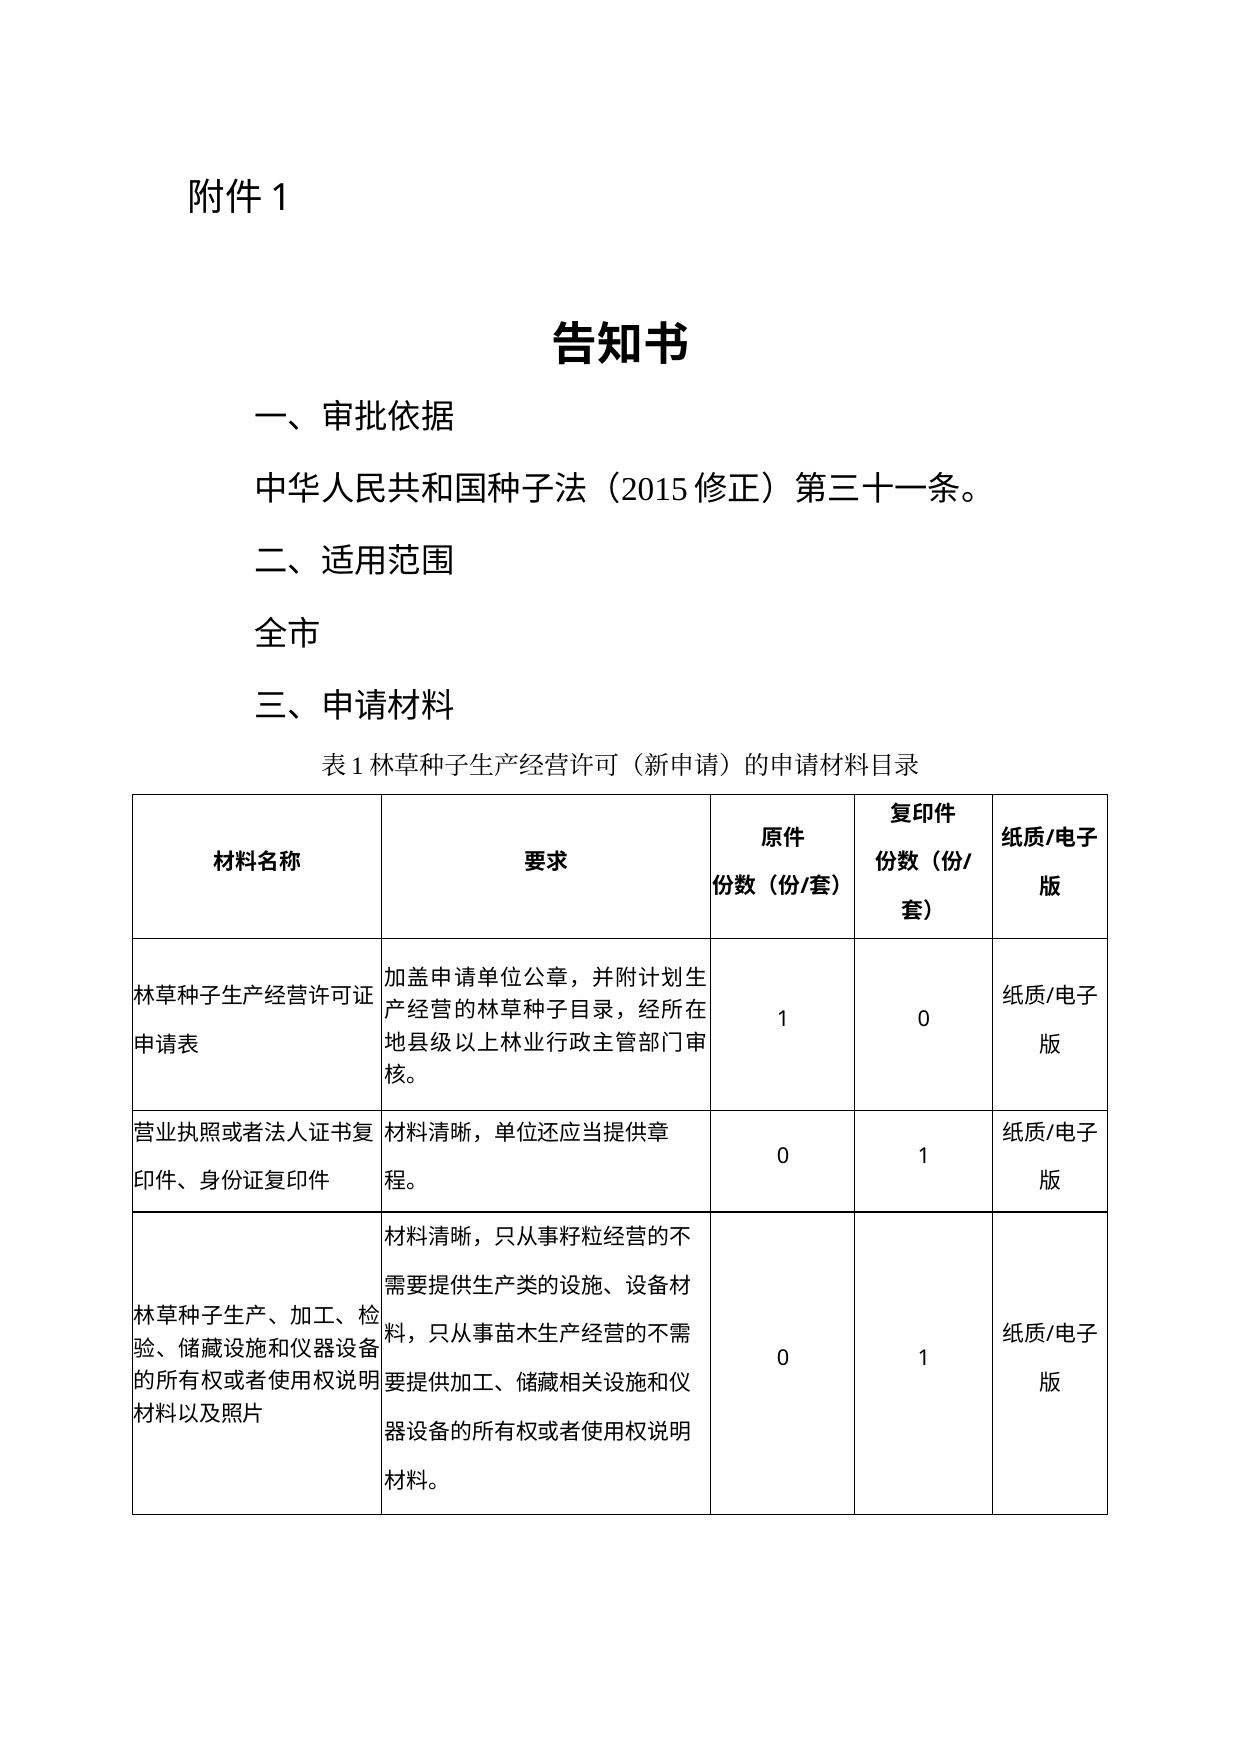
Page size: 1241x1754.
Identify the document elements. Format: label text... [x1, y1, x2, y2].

table_cell 纸质/电子版 [993, 939, 1107, 1110]
table_cell 1 [711, 939, 854, 1110]
table_cell 1 [855, 1111, 992, 1211]
table_header 复印件 份数（份/套） [855, 795, 992, 938]
table_cell 1 [855, 1213, 992, 1513]
table_cell 加盖申请单位公章，并附计划生产经营的林草种子目录，经所在地县级以上林业行政主管部门审核。 [382, 939, 710, 1110]
text 中华人民共和国种子法（2015修正）第三十一条。 [187, 462, 1053, 510]
table_header 材料名称 [133, 795, 381, 938]
text 全市 [187, 606, 1053, 654]
text 表1 林草种子生产经营许可（新申请）的申请材料目录 [187, 751, 1053, 780]
text 二、适用范围 [187, 534, 1053, 582]
table_header 原件 份数（份/套） [711, 795, 854, 938]
list 申请材料 [187, 679, 1053, 727]
table_cell 0 [855, 939, 992, 1110]
table_cell 材料清晰，只从事籽粒经营的不需要提供生产类的设施、设备材料，只从事苗木生产经营的不需要提供加工、储藏相关设施和仪器设备的所有权或者使用权说明材料。 [382, 1213, 710, 1513]
table_cell 林草种子生产、加工、检验、储藏设施和仪器设备的所有权或者使用权说明材料以及照片 [133, 1213, 381, 1513]
table_cell 营业执照或者法人证书复印件、身份证复印件 [133, 1111, 381, 1211]
table_cell 纸质/电子版 [993, 1213, 1107, 1513]
table_cell 材料清晰，单位还应当提供章程。 [382, 1111, 710, 1211]
table_cell 0 [711, 1213, 854, 1513]
text 告知书 [187, 292, 1053, 389]
table_cell 0 [711, 1111, 854, 1211]
text 附件1 [187, 162, 1053, 227]
text 一、审批依据 [187, 389, 1053, 438]
table_header 纸质/电子版 [993, 795, 1107, 938]
table_cell 林草种子生产经营许可证申请表 [133, 939, 381, 1110]
table_cell 纸质/电子版 [993, 1111, 1107, 1211]
table_header 要求 [382, 795, 710, 938]
